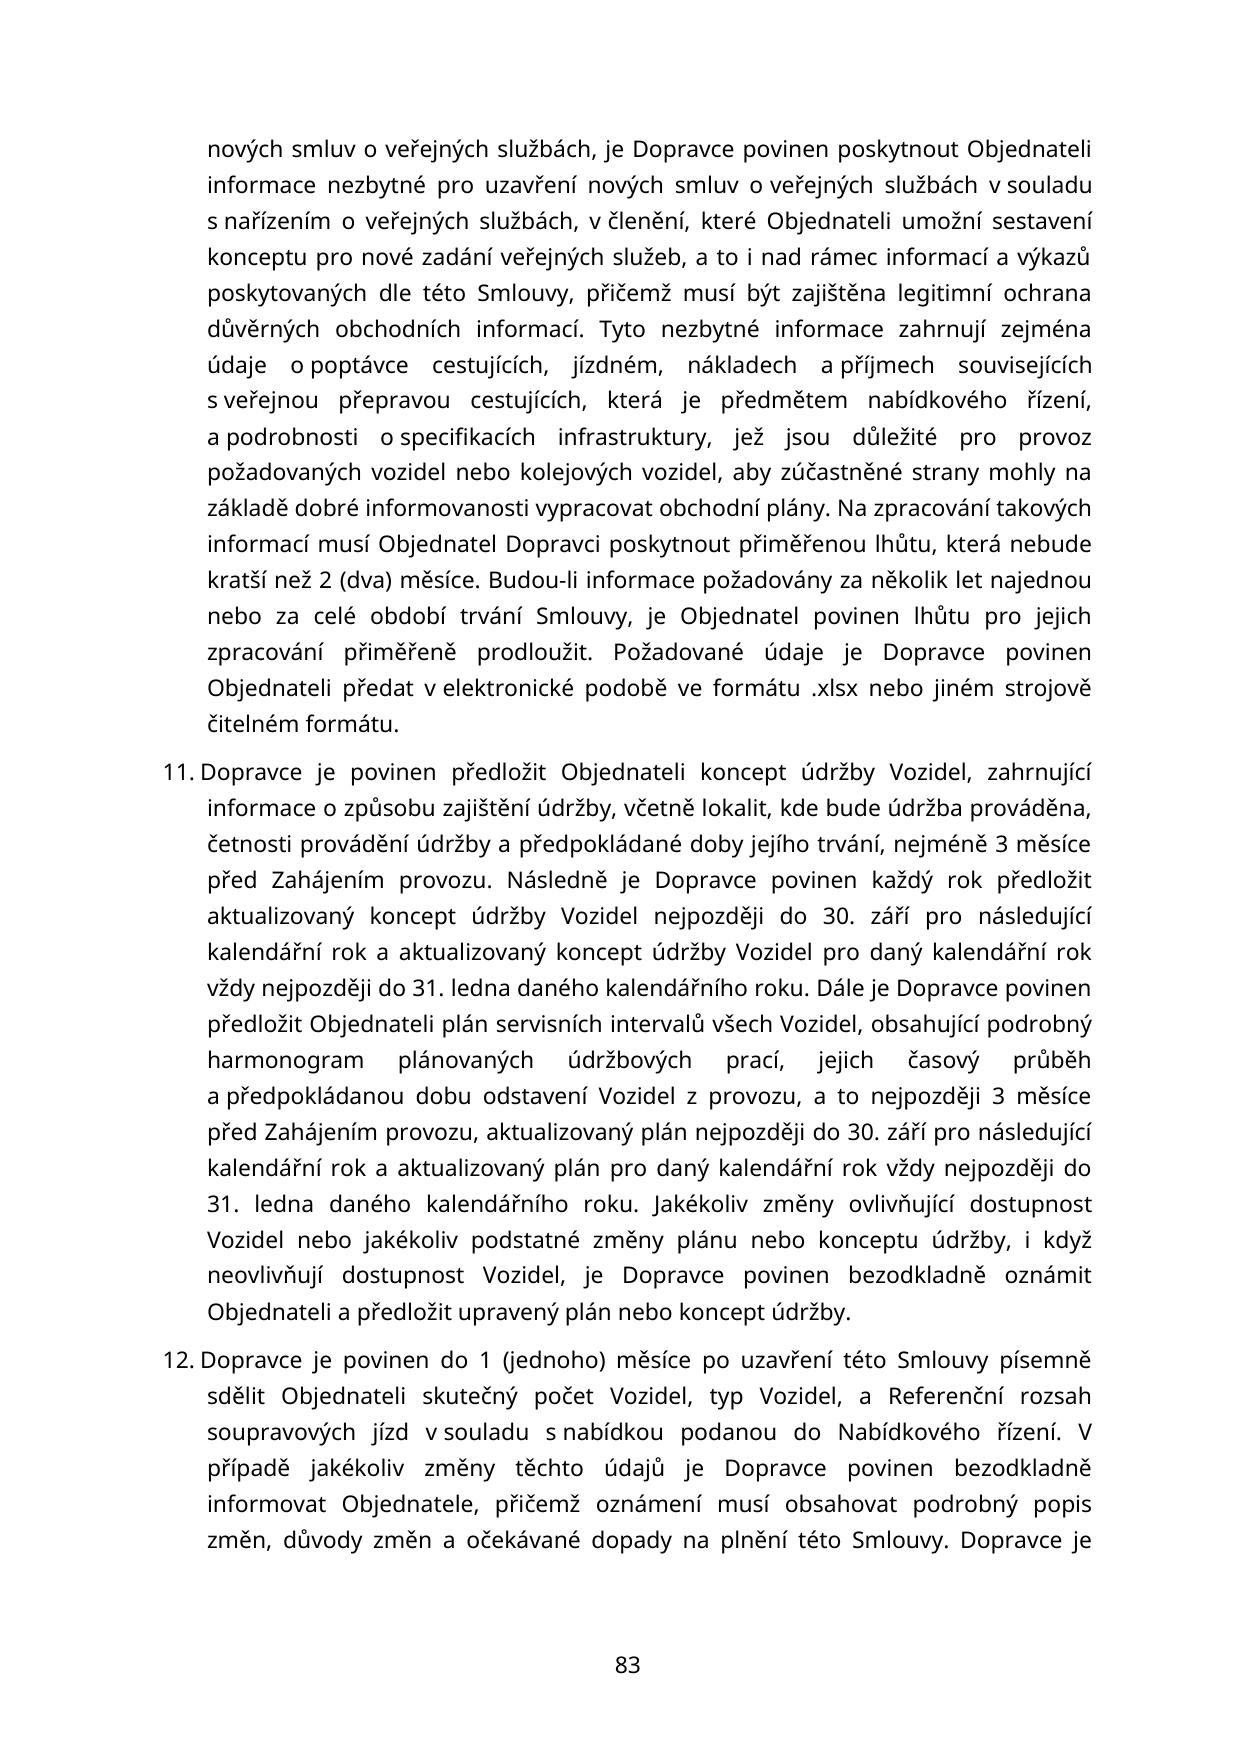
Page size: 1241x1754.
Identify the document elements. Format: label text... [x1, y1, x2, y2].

list Dopravce je povinen předložit Objednateli koncept údržby Vozidel, zahrnující informace o způsobu zajištění údržby, včetně lokalit, kde bude údržba prováděna, četnosti provádění údržby a předpokládané doby jejího trvání, nejméně 3 měsíce před Zahájením provozu. Následně je Dopravce povinen každý rok předložit aktualizovaný koncept údržby Vozidel nejpozději do 30. září pro následující kalendářní rok a aktualizovaný koncept údržby Vozidel pro daný kalendářní rok vždy nejpozději do 31. ledna daného kalendářního roku. Dále je Dopravce povinen předložit Objednateli plán servisních intervalů všech Vozidel, obsahující podrobný harmonogram plánovaných údržbových prací, jejich časový průběh a předpokládanou dobu odstavení Vozidel z provozu, a to nejpozději 3 měsíce před Zahájením provozu, aktualizovaný plán nejpozději do 30. září pro následující kalendářní rok a aktualizovaný plán pro daný kalendářní rok vždy nejpozději do 31. ledna daného kalendářního roku. Jakékoliv změny ovlivňující dostupnost Vozidel nebo jakékoliv podstatné změny plánu nebo konceptu údržby, i když neovlivňují dostupnost Vozidel, je Dopravce povinen bezodkladně oznámit Objednateli a předložit upravený plán nebo koncept údržby. [162, 756, 1093, 1327]
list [162, 1344, 1093, 1555]
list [162, 133, 1093, 739]
